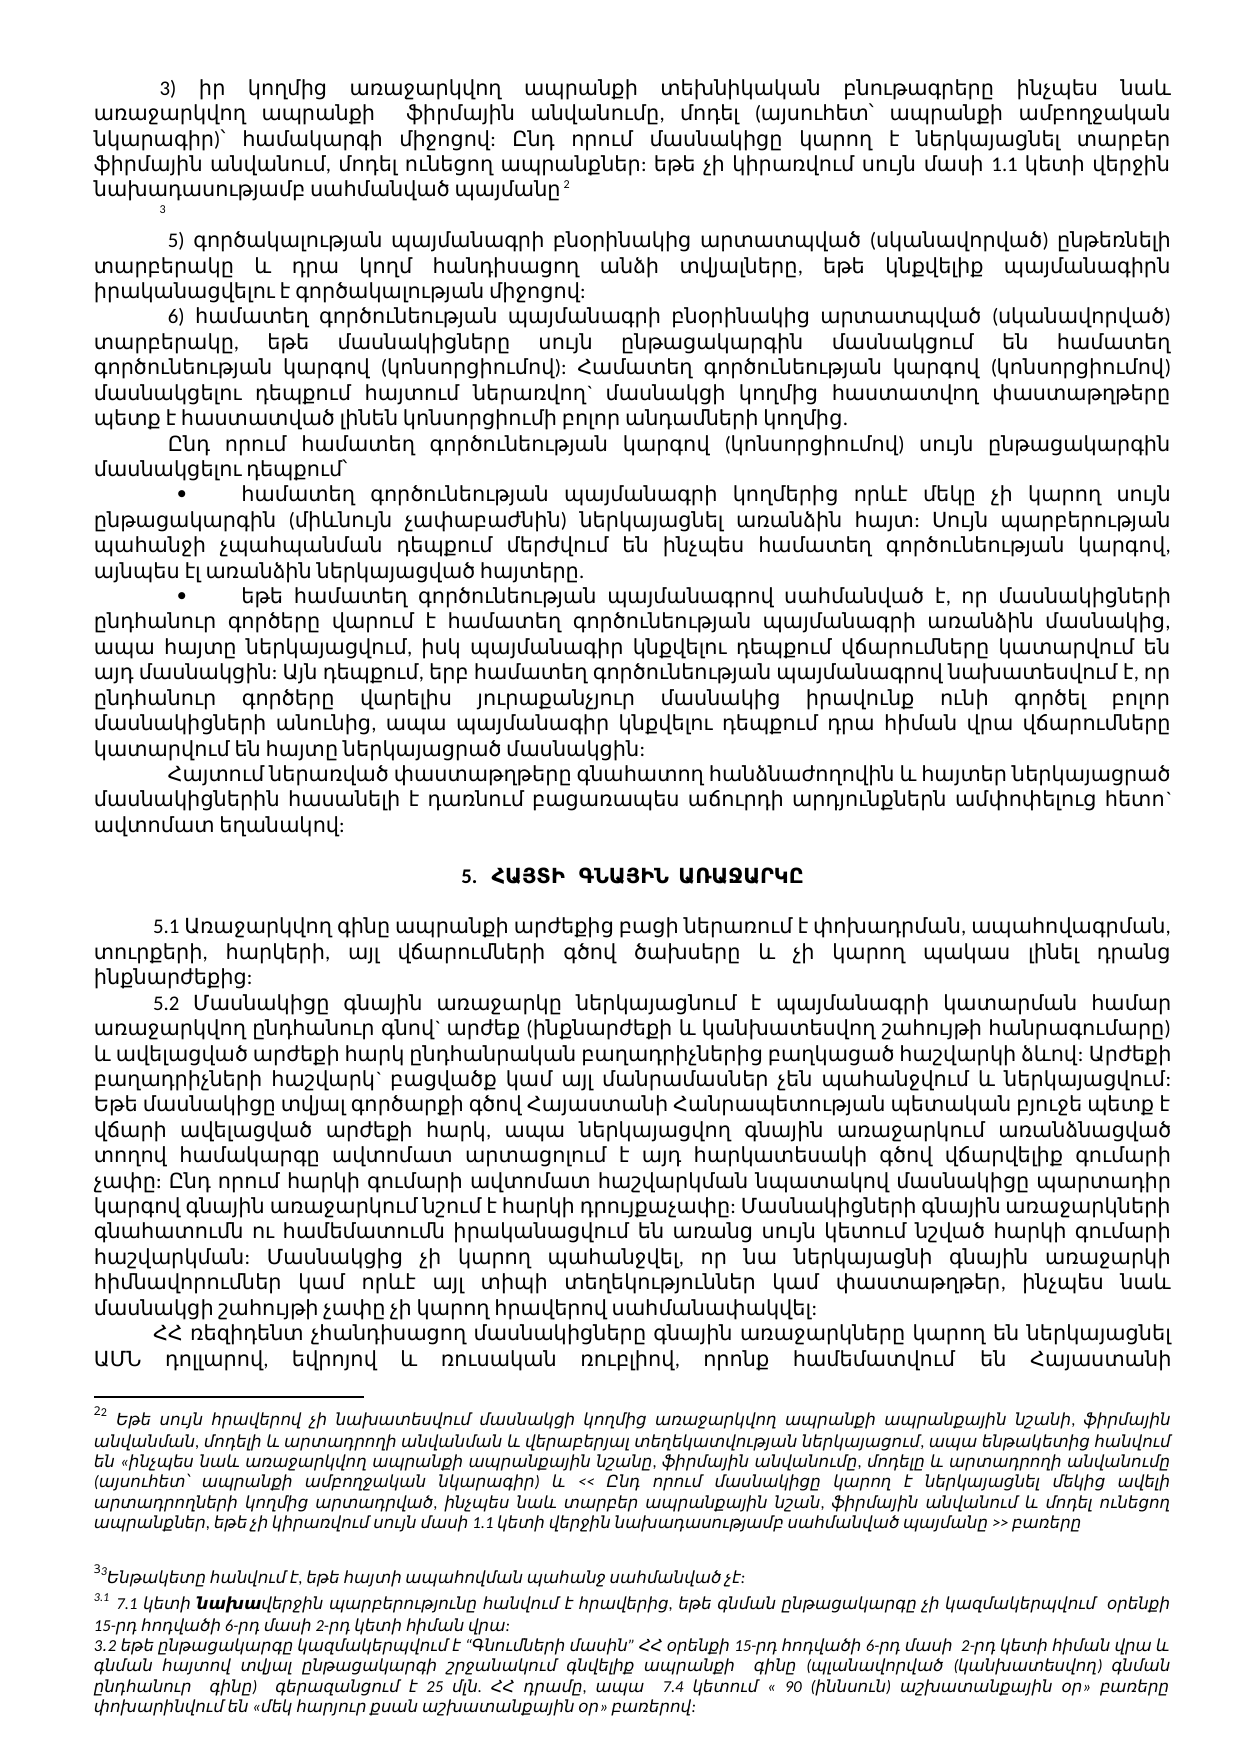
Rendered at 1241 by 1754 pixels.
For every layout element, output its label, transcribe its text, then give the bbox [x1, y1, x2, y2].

text Հայտում ներառված փաստաթղթերը գնահատող հանձնաժողովին և հայտեր ներկայացրած մասնակիցներին հասանելի է դառնում բացառապես աճուրդի արդյունքներն ամփոփելուց հետո` ավտոմատ եղանակով: [94, 761, 1171, 837]
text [94, 1320, 1171, 1371]
text 5.1 Առաջարկվող գինը ապրանքի արժեքից բացի ներառում է փոխադրման, ապահովագրման, տուրքերի, հարկերի, այլ վճարումների գծով ծախսերը և չի կարող պակաս լինել դրանց ինքնարժեքից: [94, 914, 1171, 990]
text 3 [94, 202, 1171, 227]
text 5) գործակալության պայմանագրի բնօրինակից արտատպված (սկանավորված) ընթեռնելի տարբերակը և դրա կողմ հանդիսացող անձի տվյալները, եթե կնքվելիք պայմանագիրն իրականացվելու է գործակալության միջոցով: [94, 227, 1171, 304]
text Ընդ որում համատեղ գործունեության կարգով (կոնսորցիումով) սույն ընթացակարգին մասնակցելու դեպքում՝ [94, 431, 1171, 482]
text 5.2 Մասնակիցը գնային առաջարկը ներկայացնում է պայմանագրի կատարման համար առաջարկվող ընդհանուր գնով` արժեք (ինքնարժեքի և կանխատեսվող շահույթի հանրագումարը) և ավելացված արժեքի հարկ ընդհանրական բաղադրիչներից բաղկացած հաշվարկի ձևով: Արժեքի բաղադրիչների հաշվարկ` բացվածք կամ այլ մանրամասներ չեն պահանջվում և ներկայացվում: Եթե մասնակիցը տվյալ գործարքի գծով Հայաստանի Հանրապետության պետական բյուջե պետք է վճարի ավելացված արժեքի հարկ, ապա ներկայացվող գնային առաջարկում առանձնացված տողով համակարգը ավտոմատ արտացոլում է այդ հարկատեսակի գծով վճարվելիք գումարի չափը: Ընդ որում հարկի գումարի ավտոմատ հաշվարկման նպատակով մասնակիցը պարտադիր կարգով գնային առաջարկում նշում է հարկի դրույքաչափը: Մասնակիցների գնային առաջարկների գնահատումն ու համեմատումն իրականացվում են առանց սույն կետում նշված հարկի գումարի հաշվարկման: Մասնակցից չի կարող պահանջվել, որ նա ներկայացնի գնային առաջարկի հիմնավորումներ կամ որևէ այլ տիպի տեղեկություններ կամ փաստաթղթեր, ինչպես նաև մասնակցի շահույթի չափը չի կարող հրավերով սահմանափակվել: [94, 990, 1171, 1320]
text 5. ՀԱՅՏԻ ԳՆԱՅԻՆ ԱՌԱՋԱՐԿԸ [94, 863, 1171, 888]
list եթե համատեղ գործունեության պայմանագրով սահմանված է, որ մասնակիցների ընդհանուր գործերը վարում է համատեղ գործունեության պայմանագրի առանձին մասնակից, ապա հայտը ներկայացվում, իսկ պայմանագիր կնքվելու դեպքում վճարումները կատարվում են այդ մասնակցին: Այն դեպքում, երբ համատեղ գործունեության պայմանագրով նախատեսվում է, որ ընդհանուր գործերը վարելիս յուրաքանչյուր մասնակից իրավունք ունի գործել բոլոր մասնակիցների անունից, ապա պայմանագիր կնքվելու դեպքում դրա հիման վրա վճարումները կատարվում են հայտը ներկայացրած մասնակցին: [94, 583, 1171, 761]
text 3) իր կողմից առաջարկվող ապրանքի տեխնիկական բնութագրերը ինչպես նաև առաջարկվող ապրանքի ֆիրմային անվանումը, մոդել (այսուհետ՝ ապրանքի ամբողջական նկարագիր)՝ համակարգի միջոցով: Ընդ որում մասնակիցը կարող է ներկայացնել տարբեր ֆիրմային անվանում, մոդել ունեցող ապրանքներ: եթե չի կիրառվում սույն մասի 1.1 կետի վերջին նախադասությամբ սահմանված պայմանը 2 [94, 75, 1171, 202]
text 6) համատեղ գործունեության պայմանագրի բնօրինակից արտատպված (սկանավորված) տարբերակը, եթե մասնակիցները սույն ընթացակարգին մասնակցում են համատեղ գործունեության կարգով (կոնսորցիումով): Համատեղ գործունեության կարգով (կոնսորցիումով) մասնակցելու դեպքում հայտում ներառվող` մասնակցի կողմից հաստատվող փաստաթղթերը պետք է հաստատված լինեն կոնսորցիումի բոլոր անդամների կողմից. [94, 304, 1171, 431]
list համատեղ գործունեության պայմանագրի կողմերից որևէ մեկը չի կարող սույն ընթացակարգին (միևնույն չափաբաժնին) ներկայացնել առանձին հայտ: Սույն պարբերության պահանջի չպահպանման դեպքում մերժվում են ինչպես համատեղ գործունեության կարգով, այնպես էլ առանձին ներկայացված հայտերը. [94, 482, 1171, 583]
